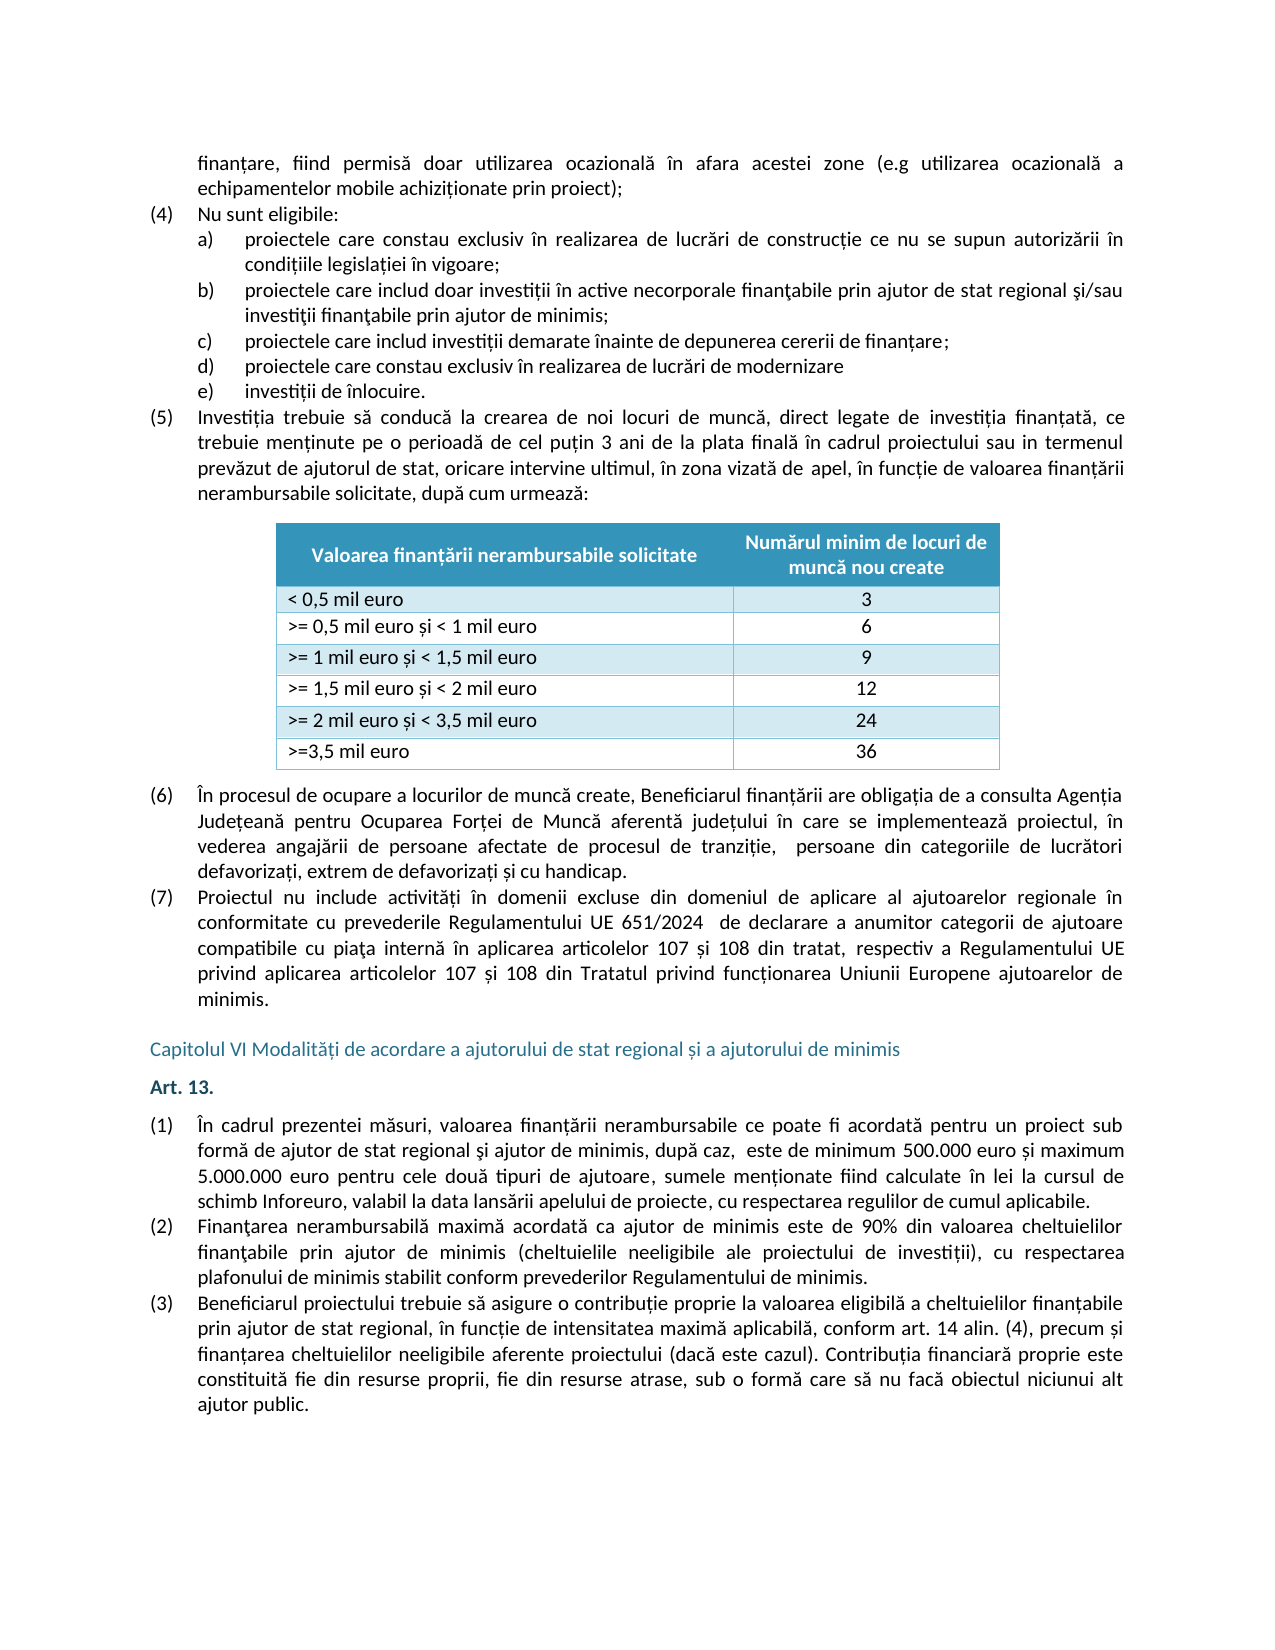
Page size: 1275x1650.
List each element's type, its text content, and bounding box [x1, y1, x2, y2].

list Proiectul nu include activități în domenii excluse din domeniul de aplicare al ajutoarelor regionale în conformitate cu prevederile Regulamentului UE 651/2024 de declarare a anumitor categorii de ajutoare compatibile cu piaţa internă în aplicarea articolelor 107 și 108 din tratat, respectiv a Regulamentului UE privind aplicarea articolelor 107 și 108 din Tratatul privind funcționarea Uniunii Europene ajutoarelor de minimis. [150, 884, 1125, 1011]
list proiectele care constau exclusiv în realizarea de lucrări de construcție ce nu se supun autorizării în condițiile legislației în vigoare; [197, 226, 1125, 277]
table_cell >= 1 mil euro și < 1,5 mil euro [277, 645, 733, 674]
table_cell 9 [734, 645, 999, 674]
table_cell < 0,5 mil euro [277, 587, 733, 612]
table_cell 3 [734, 587, 999, 612]
table_cell 24 [734, 707, 999, 737]
table_header Valoarea finanțării nerambursabile solicitate [277, 524, 733, 586]
list Investiția trebuie să conducă la crearea de noi locuri de muncă, direct legate de investiția finanțată, ce trebuie menținute pe o perioadă de cel puțin 3 ani de la plata finală în cadrul proiectului sau in termenul prevăzut de ajutorul de stat, oricare intervine ultimul, în zona vizată de apel, în funcție de valoarea finanțării nerambursabile solicitate, după cum urmează: [150, 404, 1125, 506]
list investiții de înlocuire. [197, 379, 1125, 404]
list În cadrul prezentei măsuri, valoarea finanțării nerambursabile ce poate fi acordată pentru un proiect sub formă de ajutor de stat regional şi ajutor de minimis, după caz, este de minimum 500.000 euro și maximum 5.000.000 euro pentru cele două tipuri de ajutoare, sumele menționate fiind calculate în lei la cursul de schimb Inforeuro, valabil la data lansării apelului de proiecte, cu respectarea regulilor de cumul aplicabile. [150, 1112, 1125, 1214]
list Nu sunt eligibile: [150, 201, 1125, 226]
subtitle Capitolul VI Modalități de acordare a ajutorului de stat regional și a ajutorului de minimis [150, 1036, 1125, 1062]
list În procesul de ocupare a locurilor de muncă create, Beneficiarul finanțării are obligația de a consulta Agenția Județeană pentru Ocuparea Forței de Muncă aferentă județului în care se implementează proiectul, în vederea angajării de persoane afectate de procesul de tranziție, persoane din categoriile de lucrători defavorizați, extrem de defavorizați și cu handicap. [150, 782, 1125, 884]
list proiectele care includ doar investiții în active necorporale finanţabile prin ajutor de stat regional şi/sau investiţii finanţabile prin ajutor de minimis; [197, 277, 1125, 328]
list Beneficiarul proiectului trebuie să asigure o contribuție proprie la valoarea eligibilă a cheltuielilor finanțabile prin ajutor de stat regional, în funcție de intensitatea maximă aplicabilă, conform art. 14 alin. (4), precum și finanțarea cheltuielilor neeligibile aferente proiectului (dacă este cazul). Contribuția financiară proprie este constituită fie din resurse proprii, fie din resurse atrase, sub o formă care să nu facă obiectul niciunui alt ajutor public. [150, 1290, 1125, 1417]
table_cell 12 [734, 676, 999, 706]
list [150, 150, 1125, 201]
table_cell >= 1,5 mil euro și < 2 mil euro [277, 676, 733, 706]
table_cell 6 [734, 613, 999, 643]
table_cell 36 [734, 739, 999, 769]
list Finanţarea nerambursabilă maximă acordată ca ajutor de minimis este de 90% din valoarea cheltuielilor finanţabile prin ajutor de minimis (cheltuielile neeligibile ale proiectului de investiţii), cu respectarea plafonului de minimis stabilit conform prevederilor Regulamentului de minimis. [150, 1214, 1125, 1290]
list proiectele care constau exclusiv în realizarea de lucrări de modernizare [197, 353, 1125, 379]
table_cell >= 0,5 mil euro și < 1 mil euro [277, 613, 733, 643]
table_header Numărul minim de locuri de muncă nou create [734, 524, 999, 586]
table_cell >=3,5 mil euro [277, 739, 733, 769]
table_cell >= 2 mil euro și < 3,5 mil euro [277, 707, 733, 737]
subtitle Art. 13. [150, 1074, 1125, 1099]
list proiectele care includ investiții demarate înainte de depunerea cererii de finanțare; [197, 328, 1125, 353]
